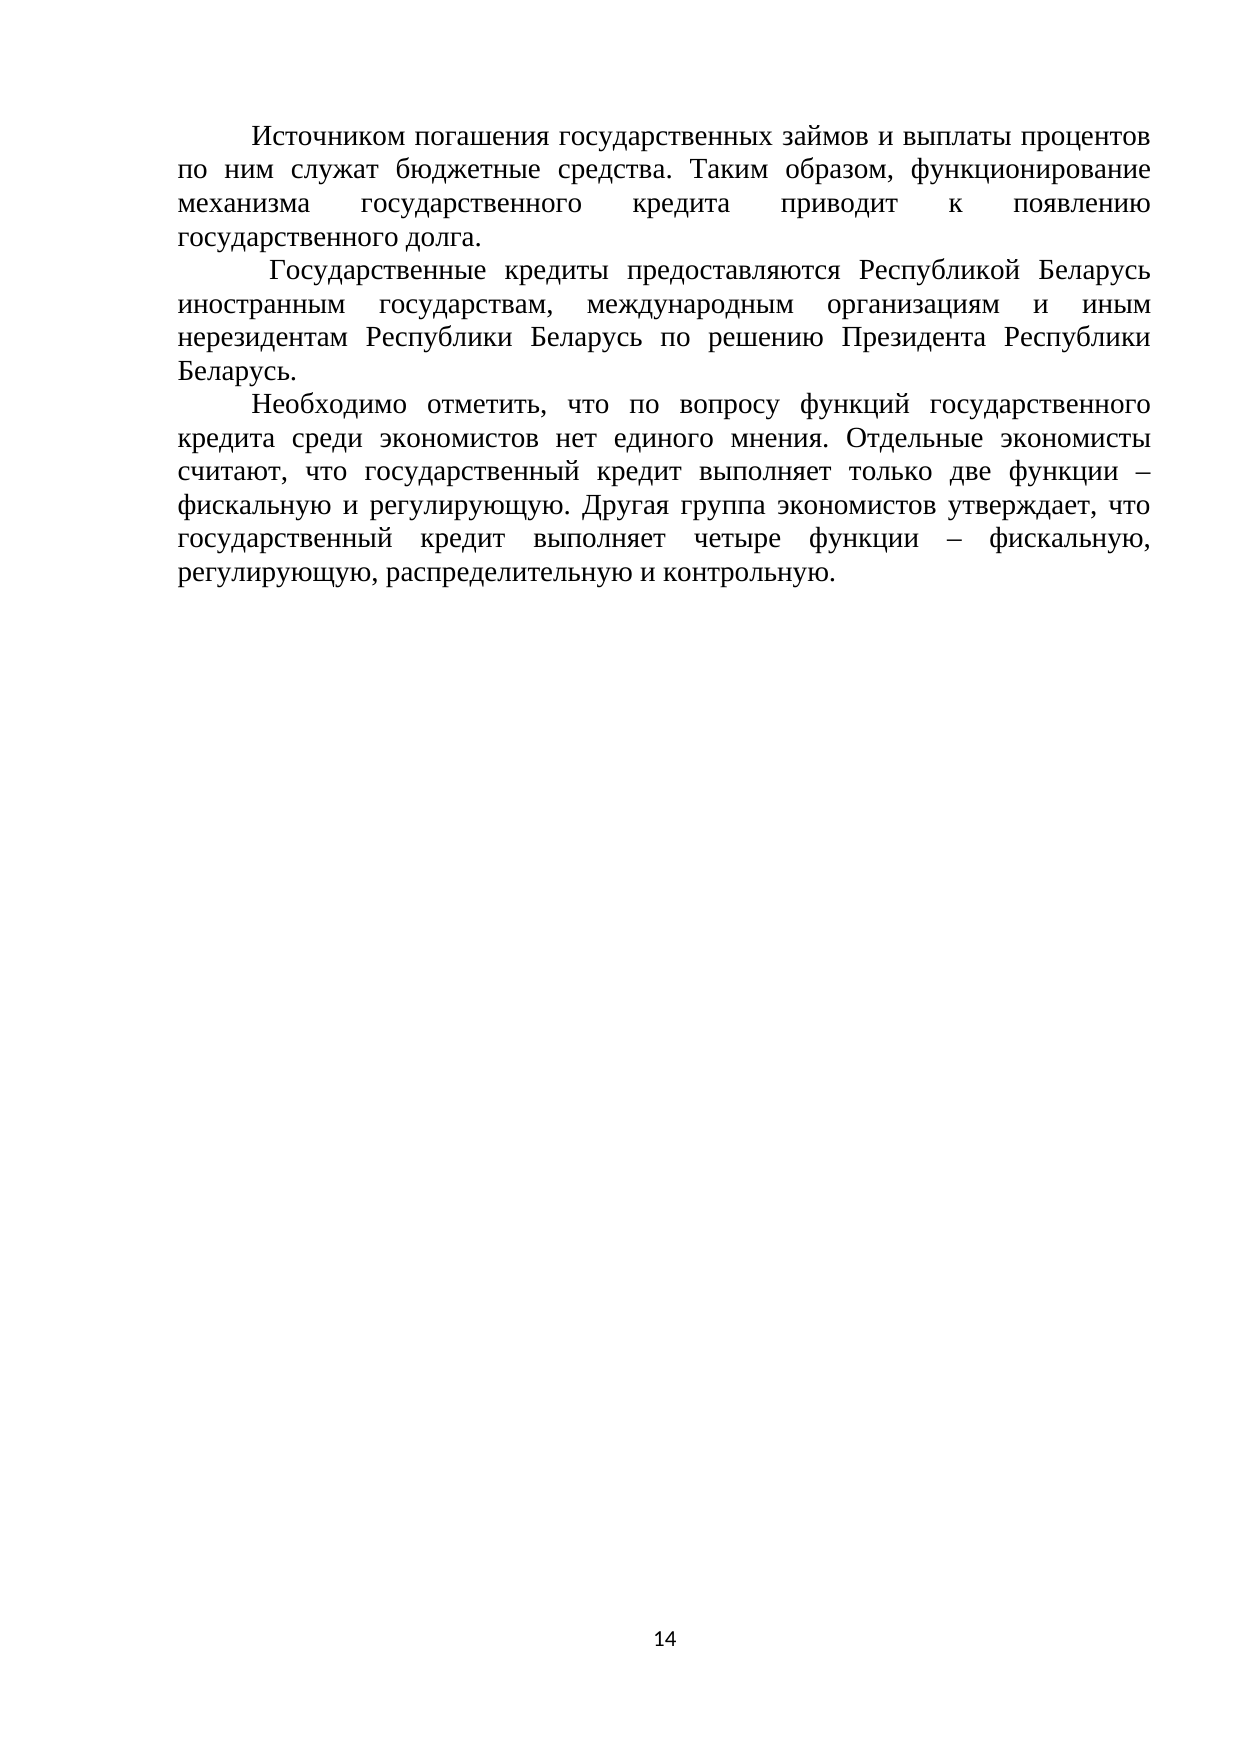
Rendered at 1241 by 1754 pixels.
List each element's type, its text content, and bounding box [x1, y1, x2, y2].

text Необходимо отметить, что по вопросу функций государственного кредита среди экономистов нет единого мнения. Отдельные экономисты считают, что государственный кредит выполняет только две функции – фискальную и регулирующую. Другая группа экономистов утверждает, что государственный кредит выполняет четыре функции – фискальную, регулирующую, распределительную и контрольную. [177, 386, 1152, 588]
text Источником погашения государственных займов и выплаты процентов по ним служат бюджетные средства. Таким образом, функционирование механизма государственного кредита приводит к появлению государственного долга. [177, 118, 1152, 252]
text Государственные кредиты предоставляются Республикой Беларусь иностранным государствам, международным организациям и иным нерезидентам Республики Беларусь по решению Президента Республики Беларусь. [177, 252, 1152, 386]
